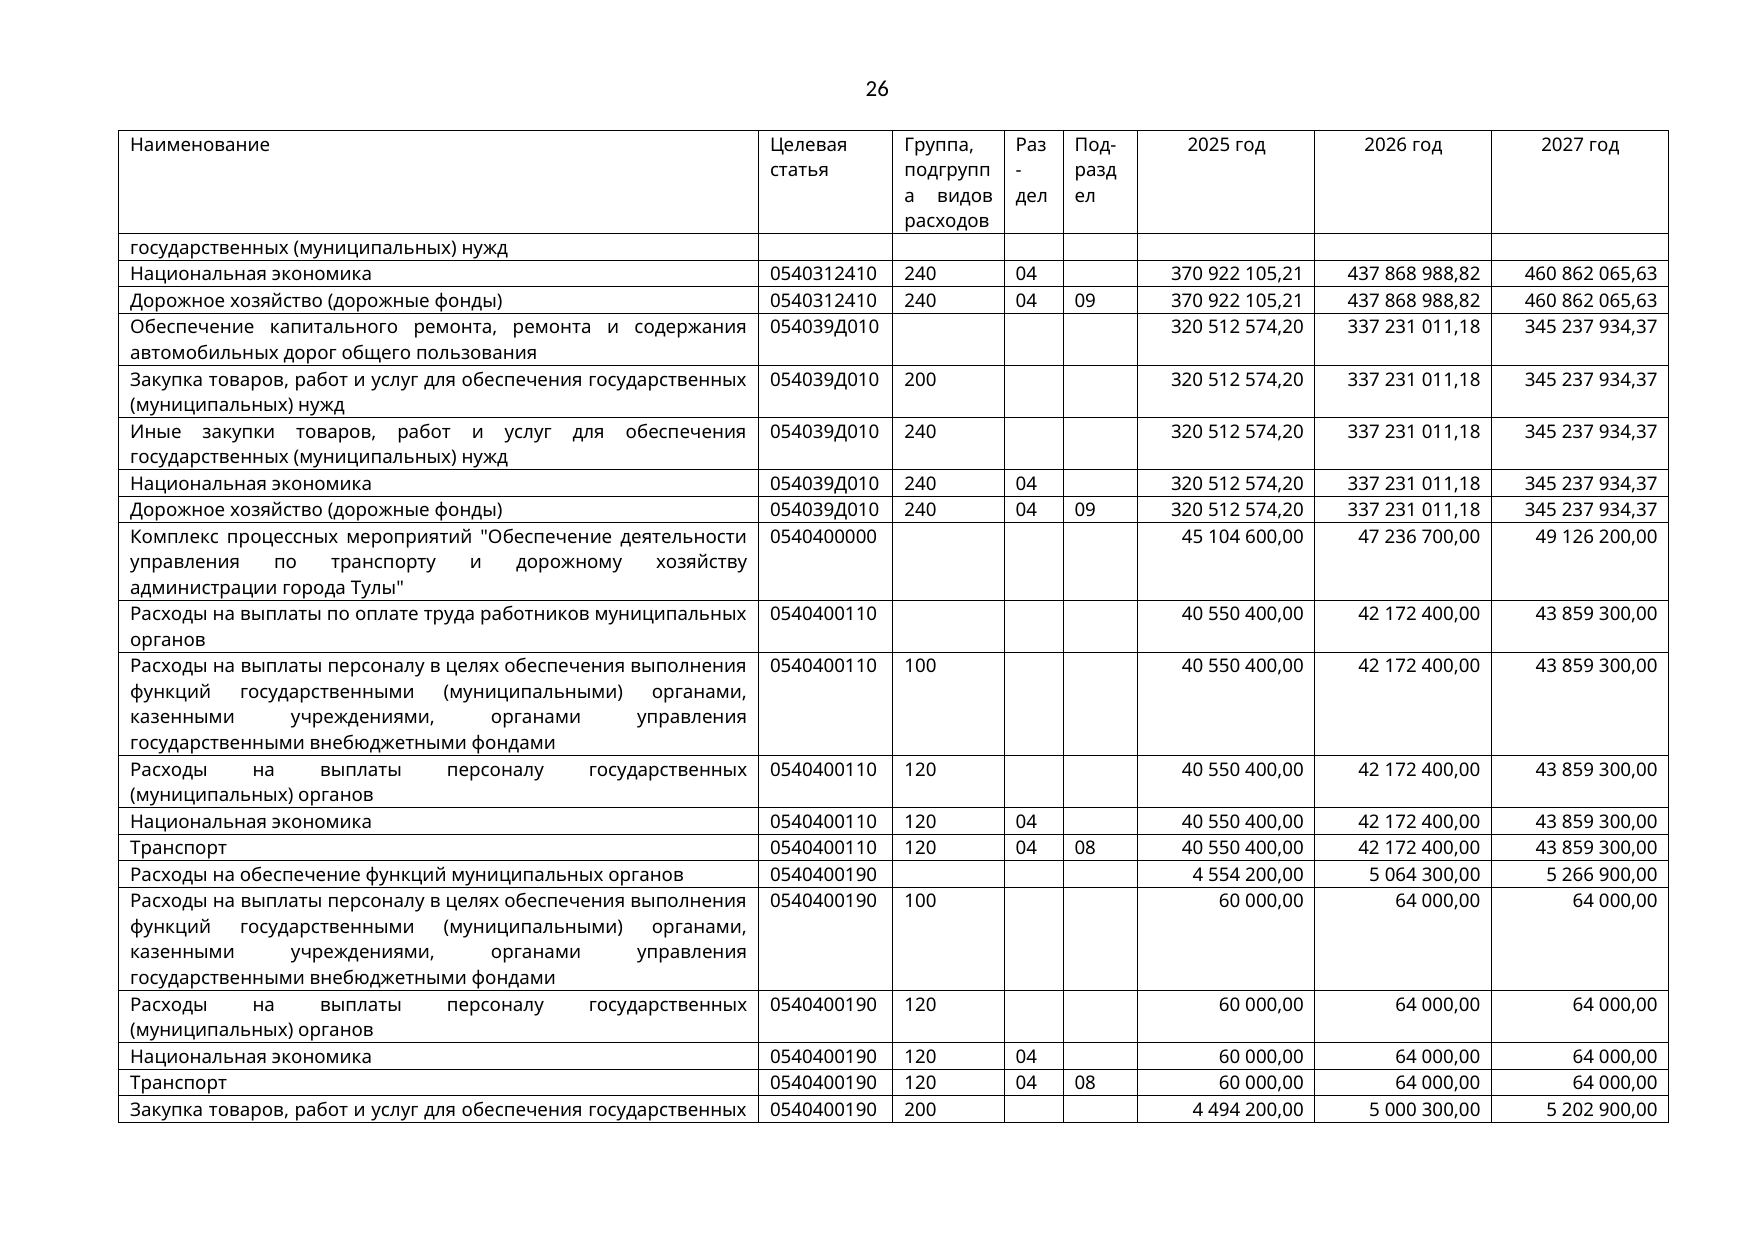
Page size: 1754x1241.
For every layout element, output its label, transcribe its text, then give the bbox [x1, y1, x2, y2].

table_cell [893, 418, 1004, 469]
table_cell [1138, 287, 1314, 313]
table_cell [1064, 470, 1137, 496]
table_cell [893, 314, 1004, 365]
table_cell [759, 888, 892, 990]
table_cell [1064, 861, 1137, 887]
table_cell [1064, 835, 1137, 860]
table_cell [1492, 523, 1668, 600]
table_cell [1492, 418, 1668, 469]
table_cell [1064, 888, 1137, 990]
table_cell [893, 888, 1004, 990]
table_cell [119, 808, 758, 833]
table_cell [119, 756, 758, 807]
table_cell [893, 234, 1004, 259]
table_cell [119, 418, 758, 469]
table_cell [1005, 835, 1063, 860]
table_header Под-раздел [1064, 131, 1137, 233]
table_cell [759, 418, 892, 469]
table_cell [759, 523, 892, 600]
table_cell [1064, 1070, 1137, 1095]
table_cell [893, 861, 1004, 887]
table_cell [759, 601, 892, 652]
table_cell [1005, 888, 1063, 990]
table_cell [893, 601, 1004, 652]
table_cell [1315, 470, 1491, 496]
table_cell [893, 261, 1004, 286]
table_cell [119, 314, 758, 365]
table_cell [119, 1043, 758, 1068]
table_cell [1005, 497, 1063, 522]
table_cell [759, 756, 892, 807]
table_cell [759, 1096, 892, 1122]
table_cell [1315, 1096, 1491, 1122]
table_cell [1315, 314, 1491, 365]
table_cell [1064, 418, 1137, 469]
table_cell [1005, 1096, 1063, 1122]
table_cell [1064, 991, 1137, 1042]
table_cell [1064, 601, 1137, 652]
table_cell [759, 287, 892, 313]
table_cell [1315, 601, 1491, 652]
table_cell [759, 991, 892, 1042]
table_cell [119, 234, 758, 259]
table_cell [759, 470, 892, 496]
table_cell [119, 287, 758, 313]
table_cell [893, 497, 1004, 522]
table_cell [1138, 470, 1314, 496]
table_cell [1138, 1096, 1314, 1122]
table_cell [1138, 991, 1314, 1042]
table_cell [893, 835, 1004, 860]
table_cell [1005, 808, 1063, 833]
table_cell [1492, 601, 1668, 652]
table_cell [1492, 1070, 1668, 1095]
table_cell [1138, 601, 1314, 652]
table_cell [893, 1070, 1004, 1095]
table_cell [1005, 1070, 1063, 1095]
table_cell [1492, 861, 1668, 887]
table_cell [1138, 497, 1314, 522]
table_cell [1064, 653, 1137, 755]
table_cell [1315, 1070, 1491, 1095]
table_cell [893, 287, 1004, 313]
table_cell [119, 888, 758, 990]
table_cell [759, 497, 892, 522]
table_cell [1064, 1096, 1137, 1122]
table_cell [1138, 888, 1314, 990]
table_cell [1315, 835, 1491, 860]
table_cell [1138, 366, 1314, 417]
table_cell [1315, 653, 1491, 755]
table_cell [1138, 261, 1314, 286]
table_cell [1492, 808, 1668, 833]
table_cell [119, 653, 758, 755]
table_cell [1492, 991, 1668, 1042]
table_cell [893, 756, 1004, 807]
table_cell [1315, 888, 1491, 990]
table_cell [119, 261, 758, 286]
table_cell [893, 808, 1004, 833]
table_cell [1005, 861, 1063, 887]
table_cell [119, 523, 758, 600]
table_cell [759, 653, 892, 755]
table_header Раз-дел [1005, 131, 1063, 233]
table_header Наименование [119, 131, 758, 233]
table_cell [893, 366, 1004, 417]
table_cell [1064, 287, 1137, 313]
table_header 2026 год [1315, 131, 1491, 233]
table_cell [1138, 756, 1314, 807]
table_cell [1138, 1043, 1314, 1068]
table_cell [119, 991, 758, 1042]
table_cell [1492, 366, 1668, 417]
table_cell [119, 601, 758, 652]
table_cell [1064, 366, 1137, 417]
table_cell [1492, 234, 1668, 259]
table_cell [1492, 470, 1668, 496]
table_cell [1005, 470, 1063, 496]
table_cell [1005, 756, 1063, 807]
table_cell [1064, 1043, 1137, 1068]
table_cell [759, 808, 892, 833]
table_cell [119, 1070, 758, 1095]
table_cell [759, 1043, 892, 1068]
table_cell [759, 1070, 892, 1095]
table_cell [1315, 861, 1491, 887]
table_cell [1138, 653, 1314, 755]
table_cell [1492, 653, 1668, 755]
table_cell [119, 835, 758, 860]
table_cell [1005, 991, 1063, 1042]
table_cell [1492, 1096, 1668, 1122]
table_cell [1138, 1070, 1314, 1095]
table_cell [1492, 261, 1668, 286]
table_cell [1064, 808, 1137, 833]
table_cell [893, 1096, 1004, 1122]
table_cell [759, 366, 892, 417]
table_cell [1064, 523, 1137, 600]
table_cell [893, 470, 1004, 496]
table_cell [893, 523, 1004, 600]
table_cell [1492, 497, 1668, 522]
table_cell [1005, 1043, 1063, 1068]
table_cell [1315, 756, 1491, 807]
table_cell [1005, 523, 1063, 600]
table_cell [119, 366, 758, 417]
table_header Группа, подгруппа видов расходов [893, 131, 1004, 233]
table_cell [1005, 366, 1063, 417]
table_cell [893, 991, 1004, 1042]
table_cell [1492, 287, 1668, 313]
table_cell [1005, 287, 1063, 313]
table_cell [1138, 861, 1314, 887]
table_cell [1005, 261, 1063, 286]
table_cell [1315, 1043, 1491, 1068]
table_header 2027 год [1492, 131, 1668, 233]
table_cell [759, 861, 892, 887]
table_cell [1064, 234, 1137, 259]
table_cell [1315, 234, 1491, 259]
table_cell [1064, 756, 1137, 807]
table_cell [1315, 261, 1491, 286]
table_header 2025 год [1138, 131, 1314, 233]
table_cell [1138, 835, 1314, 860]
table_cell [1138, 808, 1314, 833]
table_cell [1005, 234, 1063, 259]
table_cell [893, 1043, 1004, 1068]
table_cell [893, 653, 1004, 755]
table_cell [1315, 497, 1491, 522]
table_header Целевая статья [759, 131, 892, 233]
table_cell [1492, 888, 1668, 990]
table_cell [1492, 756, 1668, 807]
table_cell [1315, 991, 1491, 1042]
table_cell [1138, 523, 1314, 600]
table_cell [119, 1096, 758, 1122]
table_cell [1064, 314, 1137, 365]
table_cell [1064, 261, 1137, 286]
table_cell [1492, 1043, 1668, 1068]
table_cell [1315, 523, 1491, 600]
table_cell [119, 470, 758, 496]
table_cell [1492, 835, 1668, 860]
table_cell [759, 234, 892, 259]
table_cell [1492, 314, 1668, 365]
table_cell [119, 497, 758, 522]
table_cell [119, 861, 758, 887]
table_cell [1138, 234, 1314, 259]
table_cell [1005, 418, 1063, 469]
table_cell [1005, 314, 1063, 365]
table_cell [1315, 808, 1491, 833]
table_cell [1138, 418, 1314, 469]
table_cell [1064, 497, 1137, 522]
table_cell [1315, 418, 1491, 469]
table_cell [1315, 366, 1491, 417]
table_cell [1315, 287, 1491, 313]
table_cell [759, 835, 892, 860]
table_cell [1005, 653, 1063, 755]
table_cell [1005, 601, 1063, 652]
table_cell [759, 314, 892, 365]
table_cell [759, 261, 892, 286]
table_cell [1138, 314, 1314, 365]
